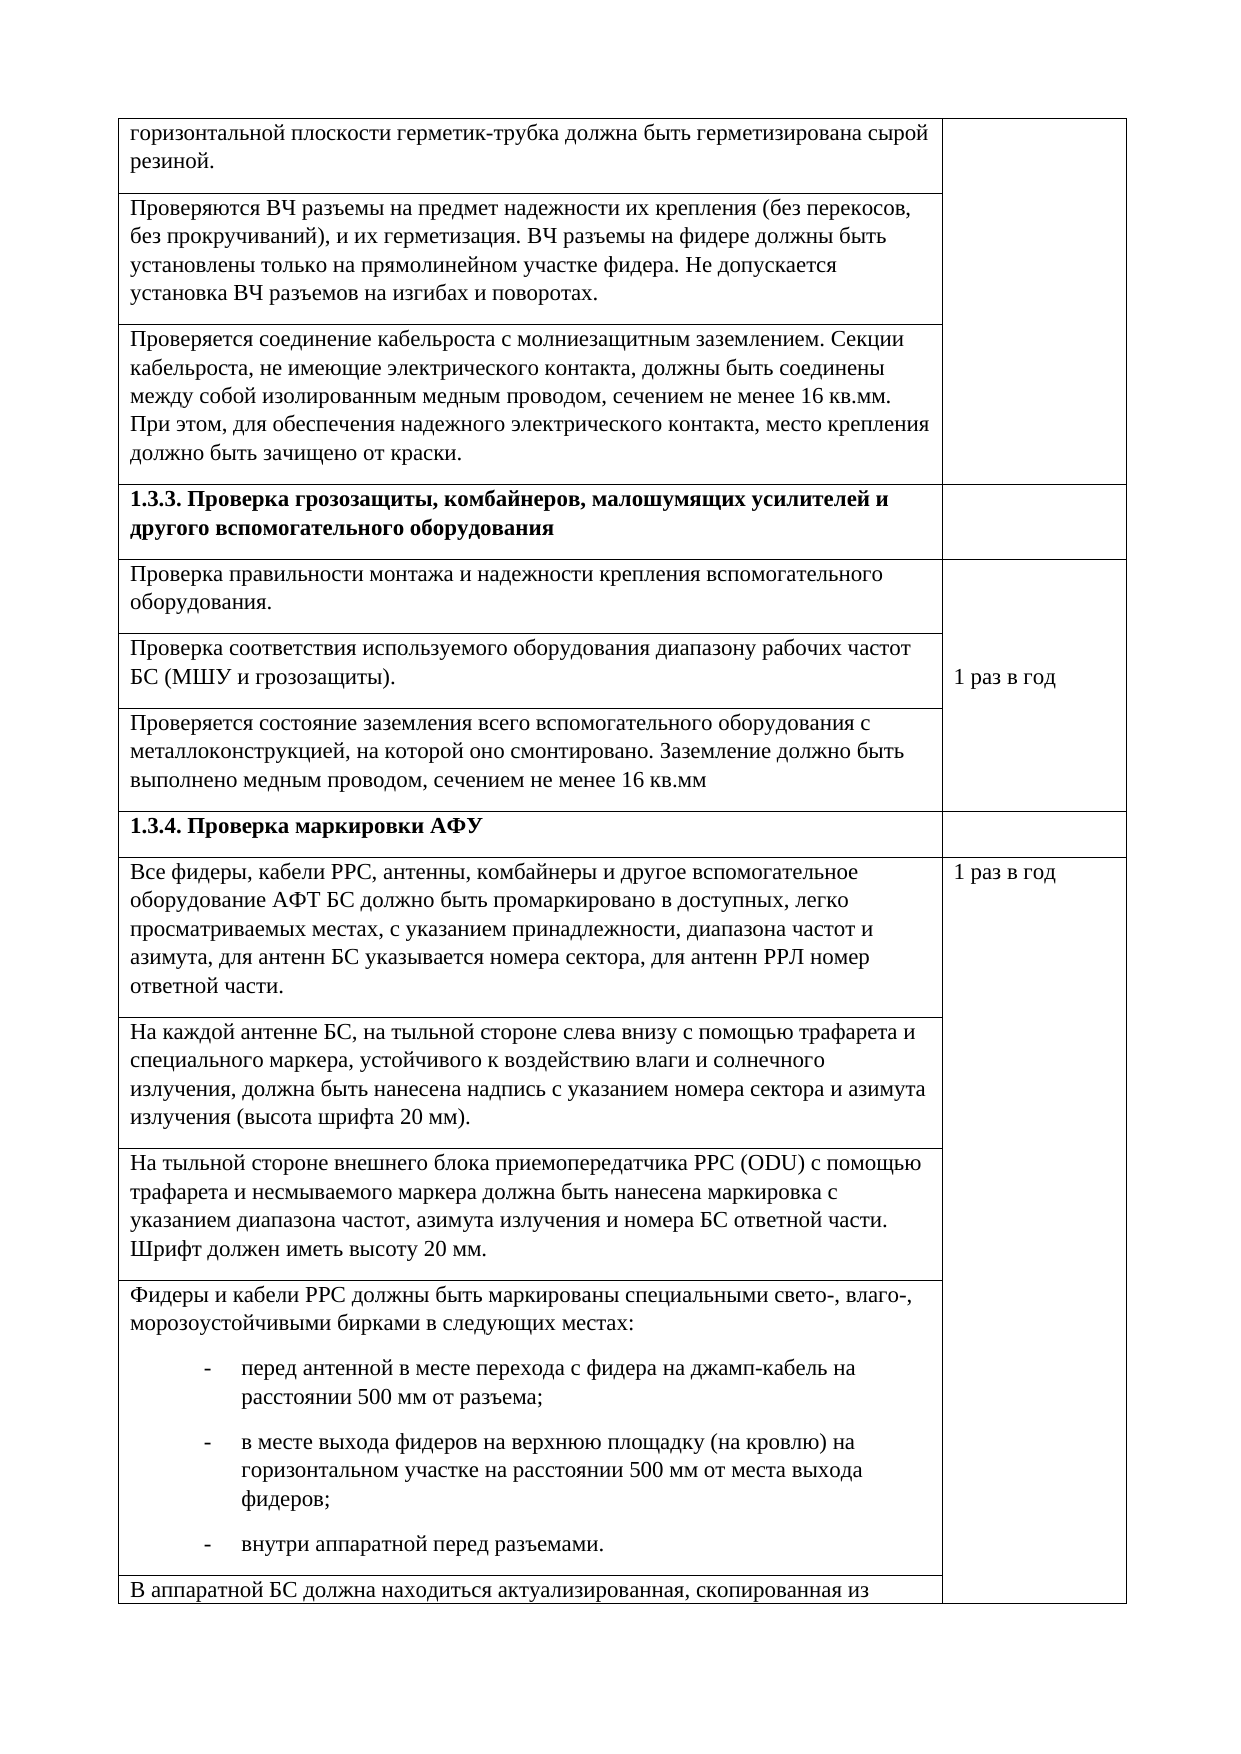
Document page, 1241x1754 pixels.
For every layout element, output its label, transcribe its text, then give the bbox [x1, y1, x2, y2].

table_cell На тыльной стороне внешнего блока приемопередатчика РРС (ODU) с помощью трафарета и несмываемого маркера должна быть нанесена маркировка с указанием диапазона частот, азимута излучения и номера БС ответной части. Шрифт должен иметь высоту . [119, 1149, 942, 1280]
table_cell Проверяется соединение кабельроста с молниезащитным заземлением. Секции кабельроста, не имеющие электрического контакта, должны быть соединены между собой изолированным медным проводом, сечением не менее 16 кв.мм. При этом, для обеспечения надежного электрического контакта, место крепления должно быть зачищено от краски. [119, 325, 942, 484]
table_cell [119, 1576, 942, 1602]
table_cell На каждой антенне БС, на тыльной стороне слева внизу с помощью трафарета и специального маркера, устойчивого к воздействию влаги и солнечного излучения, должна быть нанесена надпись с указанием номера сектора и азимута излучения (высота шрифта ). [119, 1018, 942, 1148]
table_cell 1.3.3. Проверка грозозащиты, комбайнеров, малошумящих усилителей и другого вспомогательного оборудования [119, 485, 942, 559]
table_cell Проверяются ВЧ разъемы на предмет надежности их крепления (без перекосов, без прокручиваний), и их герметизация. ВЧ разъемы на фидере должны быть установлены только на прямолинейном участке фидера. Не допускается установка ВЧ разъемов на изгибах и поворотах. [119, 194, 942, 324]
table_cell 1 раз в год [943, 560, 1126, 811]
table_cell 1 раз в год [943, 858, 1126, 1602]
table_cell [943, 485, 1126, 559]
table_cell Все фидеры, кабели РРС, антенны, комбайнеры и другое вспомогательное оборудование АФТ БС должно быть промаркировано в доступных, легко просматриваемых местах, с указанием принадлежности, диапазона частот и азимута, для антенн БС указывается номера сектора, для антенн РРЛ номер ответной части. [119, 858, 942, 1017]
table_cell Проверка соответствия используемого оборудования диапазону рабочих частот БС (МШУ и грозозащиты). [119, 634, 942, 708]
table_cell Проверка правильности монтажа и надежности крепления вспомогательного оборудования. [119, 560, 942, 633]
table_cell Фидеры и кабели РРС должны быть маркированы специальными свето-, влаго-, морозоустойчивыми бирками в следующих местах: перед антенной в месте перехода с фидера на джамп-кабель на расстоянии от разъема; в месте выхода фидеров на верхнюю площадку (на кровлю) на горизонтальном участке на расстоянии от места выхода фидеров; внутри аппаратной перед разъемами. [119, 1281, 942, 1575]
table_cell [119, 119, 942, 193]
table_cell [943, 812, 1126, 857]
table_cell Проверяется состояние заземления всего вспомогательного оборудования с металлоконструкцией, на которой оно смонтировано. Заземление должно быть выполнено медным проводом, сечением не менее 16 кв.мм [119, 709, 942, 811]
table_cell 1.3.4. Проверка маркировки АФУ [119, 812, 942, 857]
